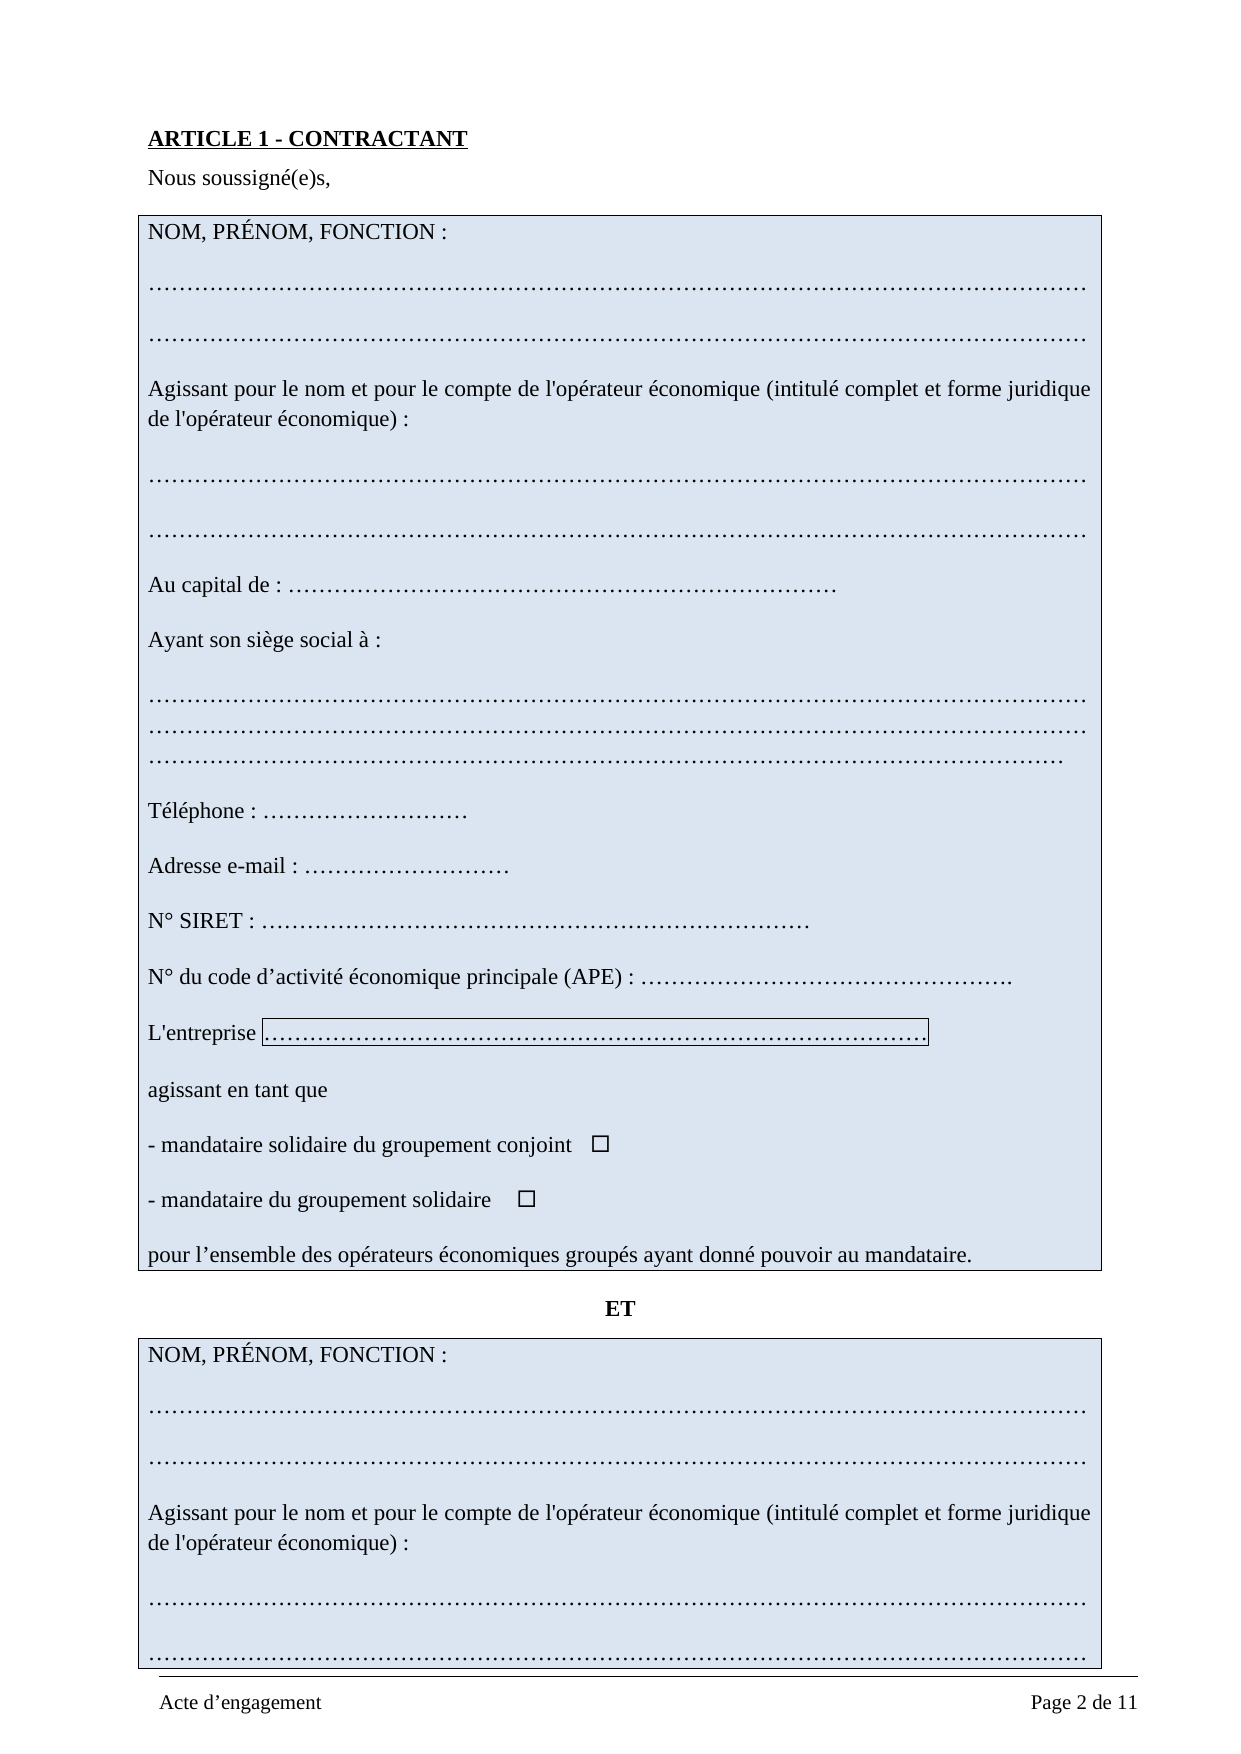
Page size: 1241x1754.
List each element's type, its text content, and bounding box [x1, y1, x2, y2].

text Adresse e-mail : ……………………… [139, 849, 1101, 879]
text …………………………………………………………………………………………………………… [139, 1440, 1101, 1470]
text Au capital de : ……………………………………………………………… [139, 568, 1101, 597]
text …………………………………………………………………………………………………………… [139, 1581, 1101, 1610]
text Nous soussigné(e)s, [148, 164, 1092, 190]
text - mandataire solidaire du groupement conjoint [139, 1128, 1101, 1157]
text …………………………………………………………………………………………………………………………………………………………………………………………………………………………………………………………………………………………………………………………………… [139, 678, 1101, 768]
text ET [148, 1295, 1092, 1322]
text N° SIRET : ……………………………………………………………… [139, 904, 1101, 934]
text …………………………………………………………………………………………………………… [139, 1389, 1101, 1419]
text Téléphone : ……………………… [139, 794, 1101, 823]
text …………………………………………………………………………………………………………… [139, 1636, 1101, 1668]
text …………………………………………………………………………………………………………… [139, 513, 1101, 542]
text N° du code d’activité économique principale (APE) : …………………………………………. [139, 960, 1101, 989]
text - mandataire du groupement solidaire [139, 1183, 1101, 1212]
text NOM, PRÉNOM, FONCTION : [139, 216, 1101, 244]
text NOM, PRÉNOM, FONCTION : [139, 1339, 1101, 1368]
text Agissant pour le nom et pour le compte de l'opérateur économique (intitulé complet et forme juridique de l'opérateur économique) : [139, 1495, 1101, 1555]
text …………………………………………………………………………………………………………… [139, 266, 1101, 295]
text …………………………………………………………………………………………………………… [139, 317, 1101, 346]
text agissant en tant que [139, 1072, 1101, 1102]
text …………………………………………………………………………………………………………… [139, 458, 1101, 487]
text Agissant pour le nom et pour le compte de l'opérateur économique (intitulé complet et forme juridique de l'opérateur économique) : [139, 372, 1101, 432]
text Ayant son siège social à : [139, 623, 1101, 653]
text pour l’ensemble des opérateurs économiques groupés ayant donné pouvoir au mandataire. [139, 1238, 1101, 1270]
text ARTICLE 1 - CONTRACTANT [148, 125, 1092, 151]
text L'entreprise …………………………………………………………………………… [139, 1015, 1101, 1046]
